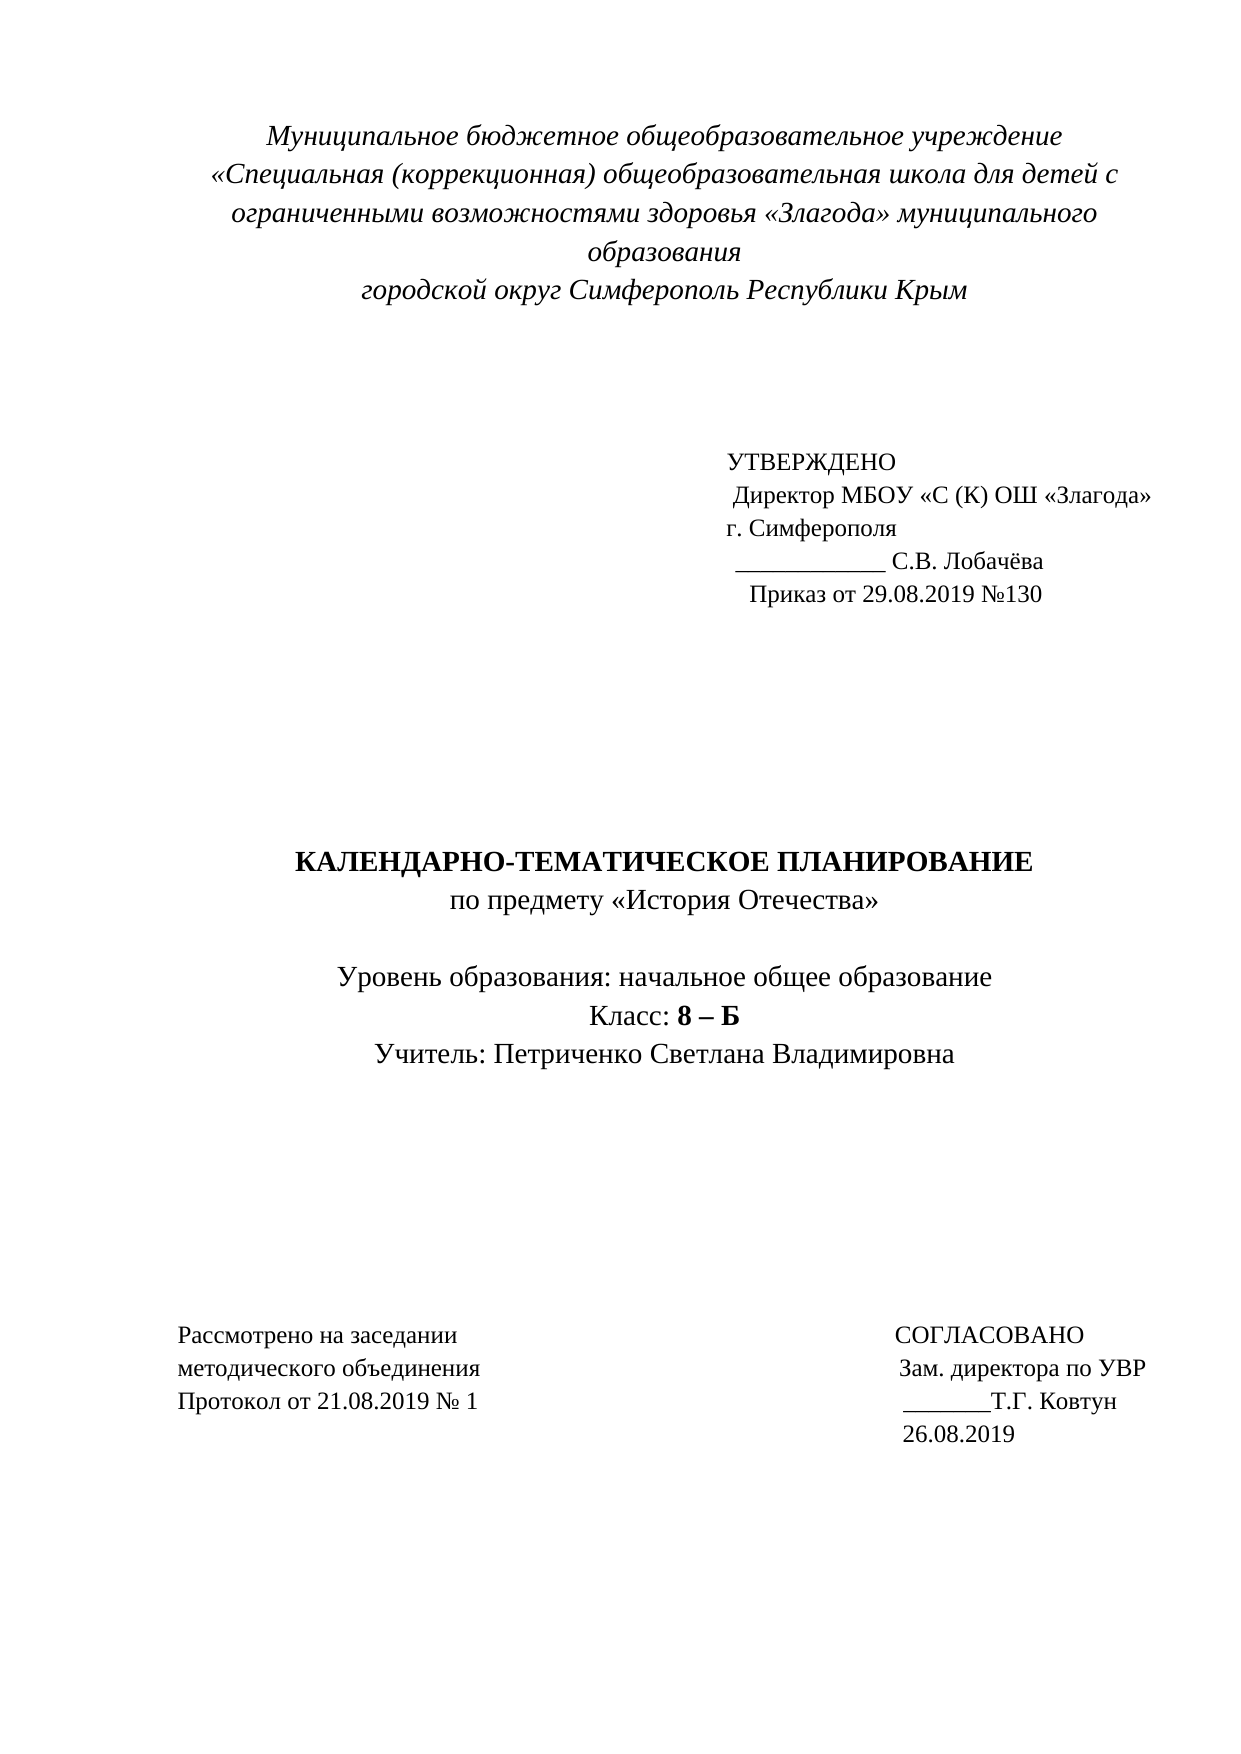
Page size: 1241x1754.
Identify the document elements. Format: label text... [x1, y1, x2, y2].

text Муниципальное бюджетное общеобразовательное учреждение [177, 118, 1152, 152]
text «Специальная (коррекционная) общеобразовательная школа для детей с ограниченными возможностями здоровья «Злагода» муниципального образования [177, 157, 1152, 267]
text по предмету «История Отечества» [177, 882, 1152, 916]
text ____________ С.В. Лобачёва [177, 546, 1152, 575]
text Класс: 8 – Б [177, 998, 1152, 1031]
text методического объединения Зам. директора по УВР [177, 1353, 1152, 1382]
text городской округ Симферополь Республики Крым [177, 272, 1152, 306]
text Приказ от 29.08.2019 №130 [177, 579, 1152, 608]
text 26.08.2019 [177, 1419, 1152, 1448]
text г. Симферополя [177, 513, 1152, 542]
text КАЛЕНДАРНО-ТЕМАТИЧЕСКОЕ ПЛАНИРОВАНИЕ [177, 844, 1152, 877]
text Директор МБОУ «С (К) ОШ «Злагода» [177, 480, 1152, 509]
text Учитель: Петриченко Светлана Владимировна [177, 1036, 1152, 1070]
text Рассмотрено на заседании СОГЛАСОВАНО [177, 1320, 1152, 1349]
text Уровень образования: начальное общее образование [177, 959, 1152, 993]
text УТВЕРЖДЕНО [177, 447, 1152, 476]
text Протокол от 21.08.2019 № 1 _______Т.Г. Ковтун [177, 1386, 1152, 1415]
